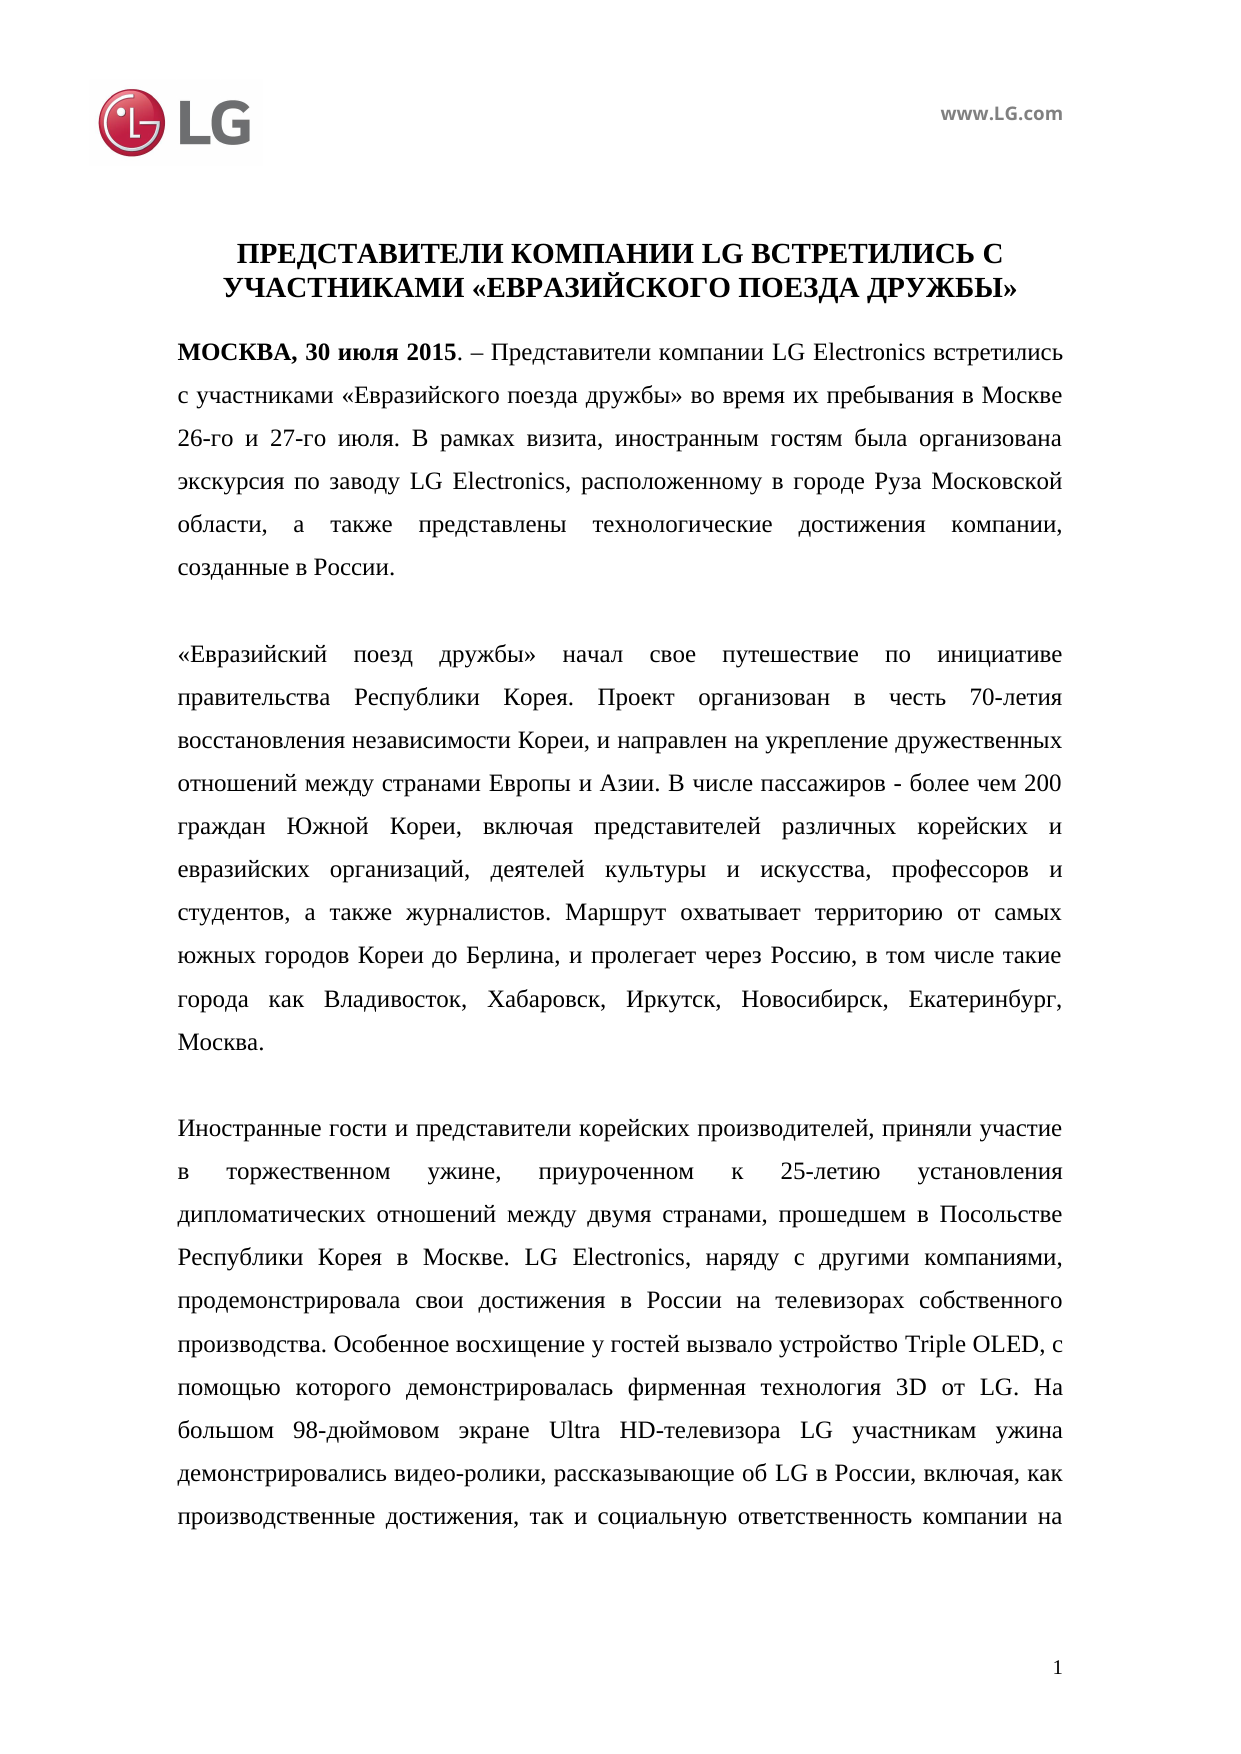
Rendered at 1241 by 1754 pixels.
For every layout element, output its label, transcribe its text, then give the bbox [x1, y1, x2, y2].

picture [89, 79, 264, 166]
text ПРЕДСТАВИТЕЛИ КОМПАНИИ LG ВСТРЕТИЛИСЬ С УЧАСТНИКАМИ «ЕВРАЗИЙСКОГО ПОЕЗДА ДРУЖБЫ» [177, 236, 1063, 303]
text «Евразийский поезд дружбы» начал свое путешествие по инициативе правительства Республики Корея. Проект организован в честь 70-летия восстановления независимости Кореи, и направлен на укрепление дружественных отношений между странами Европы и Азии. В числе пассажиров - более чем 200 граждан Южной Кореи, включая представителей различных корейских и евразийских организаций, деятелей культуры и искусства, профессоров и студентов, а также журналистов. Маршрут охватывает территорию от самых южных городов Кореи до Берлина, и пролегает через Россию, в том числе такие города как Владивосток, Хабаровск, Иркутск, Новосибирск, Екатеринбург, Москва. [177, 639, 1063, 1056]
text МОСКВА, 30 июля 2015. – Представители компании LG Electronics встретились с участниками «Евразийского поезда дружбы» во время их пребывания в Москве 26-го и 27-го июля. В рамках визита, иностранным гостям была организована экскурсия по заводу LG Electronics, расположенному в городе Руза Московской области, а также представлены технологические достижения компании, созданные в России. [177, 337, 1063, 581]
